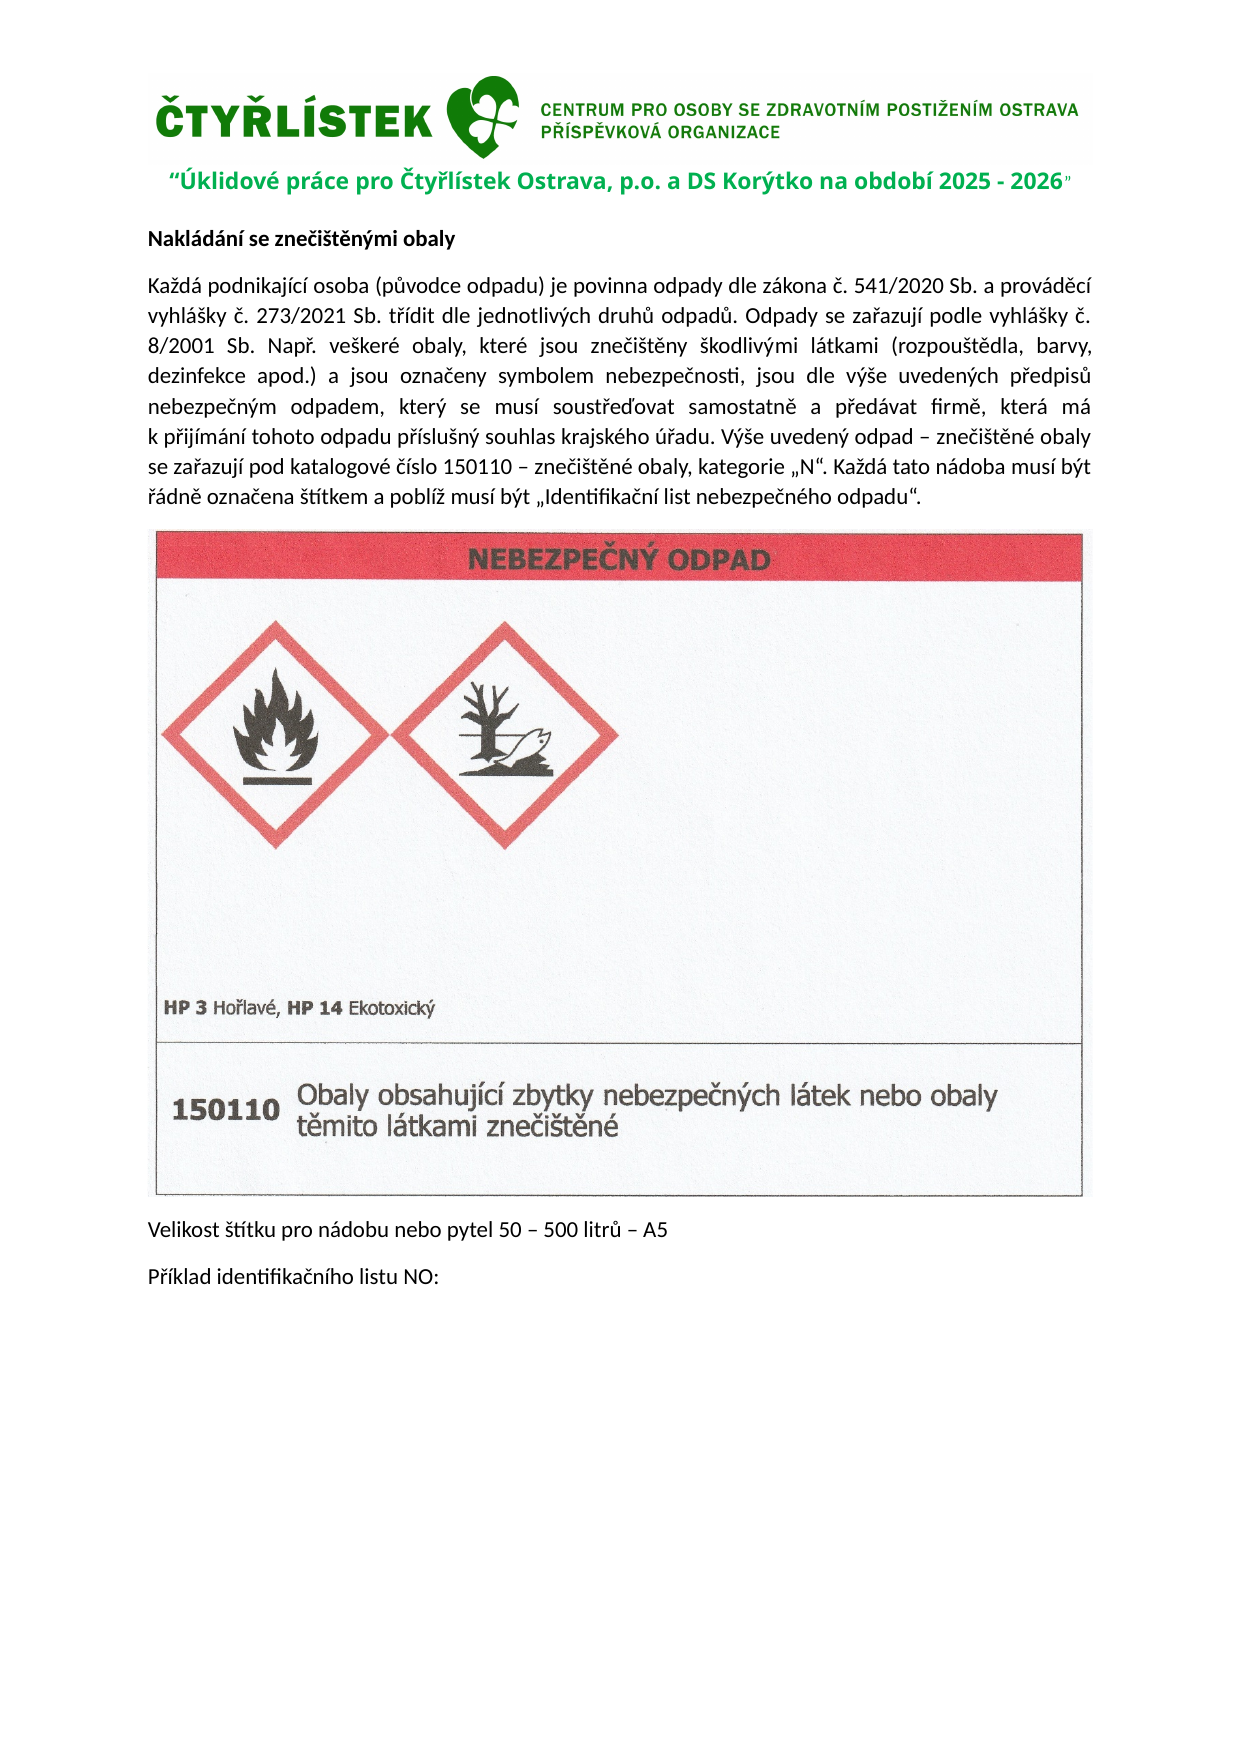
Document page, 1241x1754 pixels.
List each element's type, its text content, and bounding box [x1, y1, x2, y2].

text Velikost štítku pro nádobu nebo pytel 50 – 500 litrů – A5 [148, 1215, 1093, 1243]
picture [147, 73, 1094, 165]
picture [147, 529, 1093, 1197]
text Každá podnikající osoba (původce odpadu) je povinna odpady dle zákona č. 541/2020 Sb. a prováděcí vyhlášky č. 273/2021 Sb. třídit dle jednotlivých druhů odpadů. Odpady se zařazují podle vyhlášky č. 8/2001 Sb. Např. veškeré obaly, které jsou znečištěny škodlivými látkami (rozpouštědla, barvy, dezinfekce apod.) a jsou označeny symbolem nebezpečnosti, jsou dle výše uvedených předpisů nebezpečným odpadem, který se musí soustřeďovat samostatně a předávat firmě, která má k přijímání tohoto odpadu příslušný souhlas krajského úřadu. Výše uvedený odpad – znečištěné obaly se zařazují pod katalogové číslo 150110 – znečištěné obaly, kategorie „N“. Každá tato nádoba musí být řádně označena štítkem a poblíž musí být „Identifikační list nebezpečného odpadu“. [148, 271, 1093, 510]
text Příklad identifikačního listu NO: [148, 1262, 1093, 1290]
text Nakládání se znečištěnými obaly [148, 224, 1093, 252]
